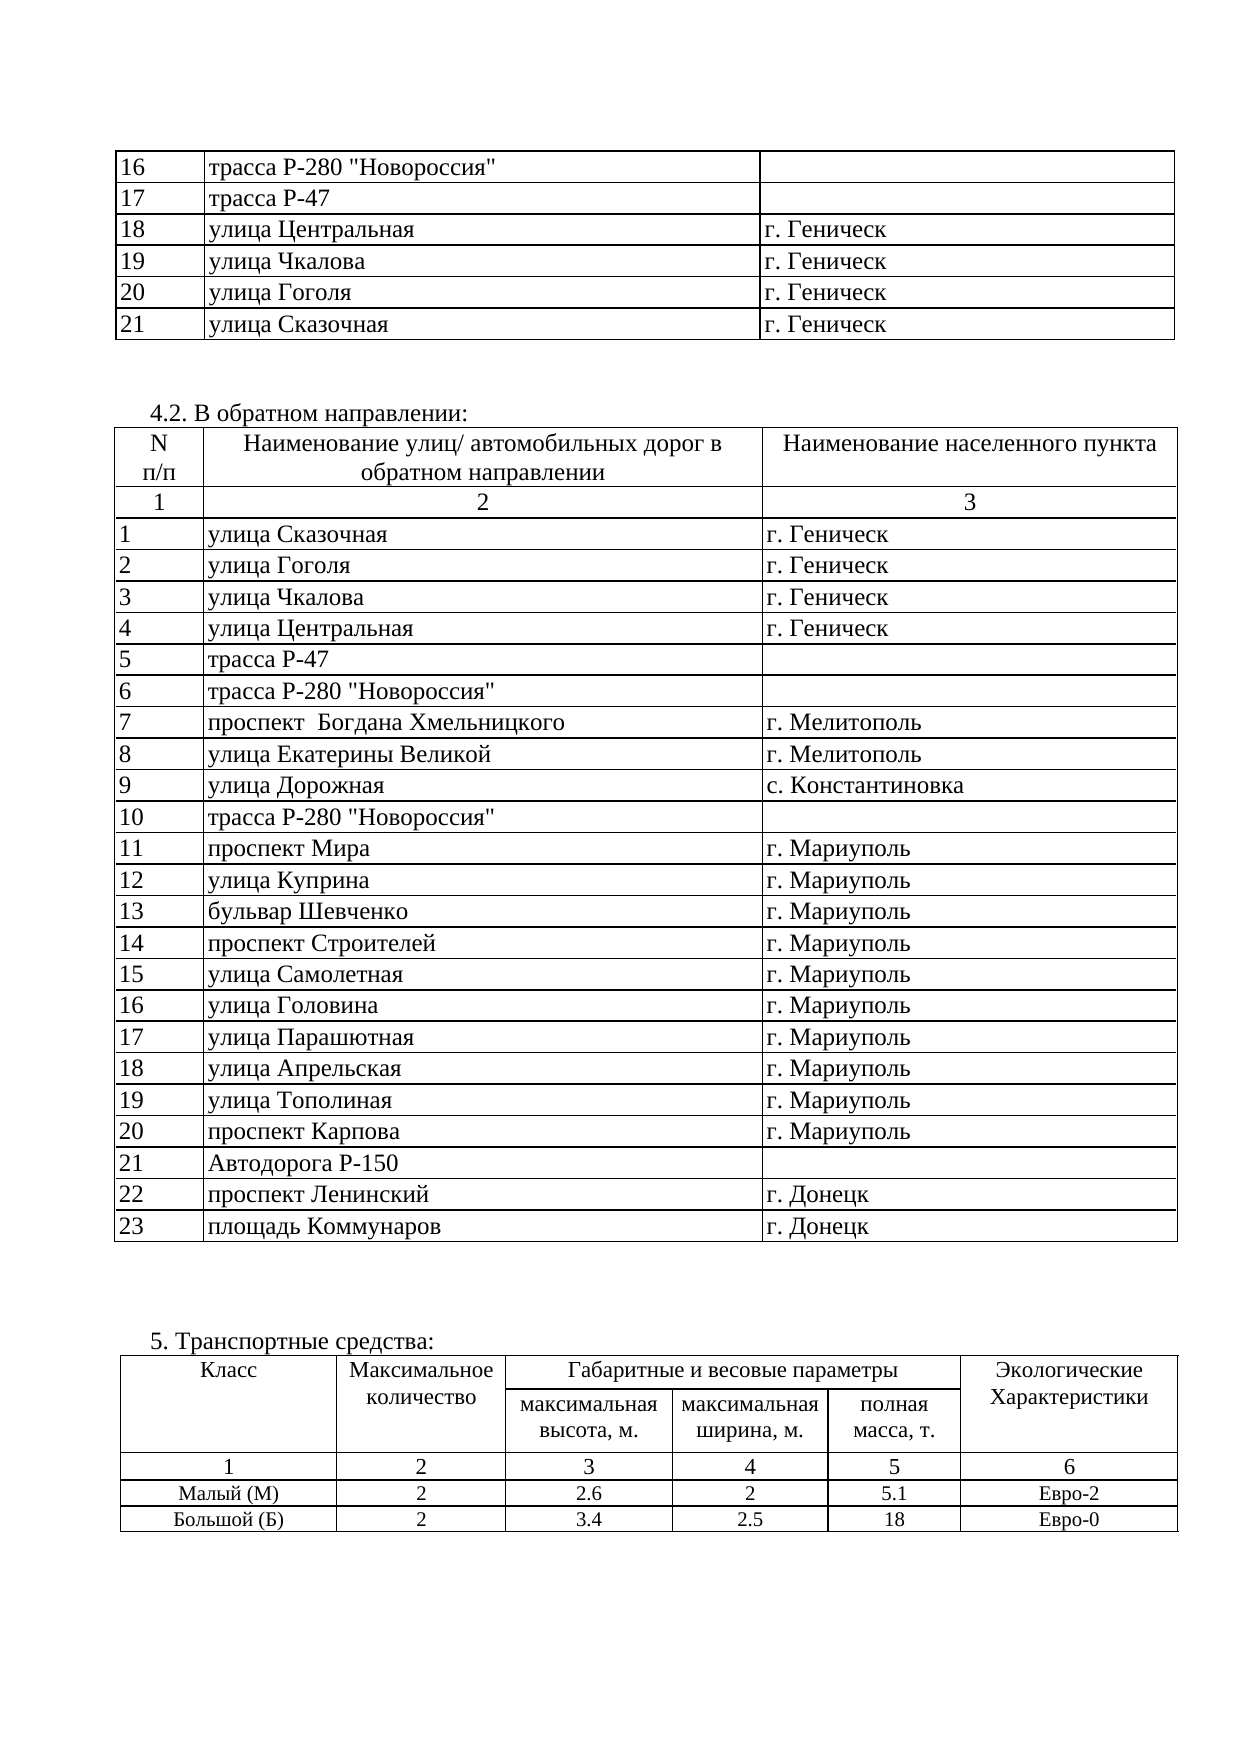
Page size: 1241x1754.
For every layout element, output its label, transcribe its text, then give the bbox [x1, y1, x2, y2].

table_cell 5 [115, 644, 203, 674]
table_cell г. Геническ [761, 309, 1174, 339]
table_cell [763, 674, 1177, 706]
table_cell улица Чкалова [205, 246, 759, 276]
table_cell бульвар Шевченко [204, 896, 762, 926]
table_cell 5.1 [829, 1481, 960, 1505]
table_cell г. Геническ [761, 215, 1174, 244]
table_cell улица Самолетная [204, 959, 762, 989]
table_cell 21 [117, 309, 204, 339]
table_cell 15 [115, 959, 203, 989]
table_cell проспект Ленинский [204, 1179, 762, 1209]
table_cell 17 [115, 1021, 203, 1052]
table_cell 13 [115, 896, 203, 926]
table_cell проспект Богдана Хмельницкого [204, 707, 762, 737]
table_cell улица Апрельская [204, 1053, 762, 1083]
table_cell 2 [337, 1507, 505, 1531]
table_cell площадь Коммунаров [204, 1211, 762, 1241]
table_cell улица Екатерины Великой [204, 739, 762, 769]
table_header Габаритные и весовые параметры [506, 1356, 960, 1388]
table_cell трасса Р-47 [204, 645, 762, 674]
table_cell улица Центральная [205, 215, 759, 244]
table_cell 1 [121, 1453, 336, 1479]
table_cell 3 [763, 486, 1177, 517]
table_cell 10 [115, 801, 203, 832]
table_cell Малый (М) [121, 1481, 336, 1505]
table_header Наименование населенного пункта [763, 428, 1177, 486]
table_cell 6 [961, 1453, 1177, 1479]
table_cell г. Мелитополь [763, 737, 1177, 769]
table_cell улица Центральная [204, 613, 762, 643]
table_cell 20 [115, 1116, 203, 1146]
table_cell 16 [115, 990, 203, 1020]
table_cell трасса Р-280 "Новороссия" [204, 802, 762, 832]
table_cell г. Геническ [761, 277, 1174, 307]
table_cell 12 [115, 864, 203, 894]
table_cell Евро-0 [961, 1507, 1177, 1531]
table_cell максимальная высота, м. [506, 1390, 672, 1451]
table_cell г. Мелитополь [763, 706, 1177, 737]
table_cell проспект Карпова [204, 1116, 762, 1146]
table_cell проспект Строителей [204, 928, 762, 957]
table_cell г. Мариуполь [763, 1115, 1177, 1146]
table_cell [763, 800, 1177, 832]
table_cell Автодорога Р-150 [204, 1148, 762, 1178]
table_cell трасса Р-280 "Новороссия" [204, 676, 762, 706]
table_cell 14 [115, 927, 203, 957]
table_cell г. Мариуполь [763, 958, 1177, 989]
table_cell г. Геническ [763, 517, 1177, 548]
table_cell 3.4 [506, 1507, 672, 1531]
text 4.2. В обратном направлении: [150, 398, 1090, 427]
table_cell проспект Мира [204, 833, 762, 863]
table_cell с. Константиновка [763, 769, 1177, 800]
table_header Класс [121, 1356, 336, 1451]
table_cell г. Мариуполь [763, 1052, 1177, 1083]
table_cell г. Геническ [763, 580, 1177, 611]
table_cell г. Мариуполь [763, 989, 1177, 1020]
table_cell 18 [829, 1507, 960, 1531]
table_cell 7 [115, 707, 203, 737]
table_header Максимальное количество [337, 1356, 505, 1451]
table_cell улица Парашютная [204, 1022, 762, 1052]
table_cell улица Гоголя [205, 277, 759, 307]
table_cell г. Мариуполь [763, 926, 1177, 957]
text 5. Транспортные средства: [150, 1326, 1090, 1355]
table_cell улица Куприна [204, 865, 762, 894]
table_header Экологические Характеристики [961, 1356, 1177, 1451]
table_cell улица Гоголя [204, 550, 762, 580]
table_cell 22 [115, 1179, 203, 1209]
table_cell 3 [506, 1453, 672, 1479]
table_cell улица Головина [204, 991, 762, 1020]
table_cell 2 [204, 487, 762, 517]
table_cell 2.5 [673, 1507, 827, 1531]
table_cell 23 [115, 1210, 203, 1241]
table_cell Большой (Б) [121, 1507, 336, 1531]
table_cell 18 [117, 215, 204, 244]
table_cell 20 [117, 277, 204, 307]
table_cell максимальная ширина, м. [673, 1390, 827, 1451]
table_cell 19 [115, 1084, 203, 1115]
table_cell 3 [115, 581, 203, 611]
table_cell 2 [337, 1481, 505, 1505]
table_cell 2 [115, 550, 203, 580]
table_cell г. Геническ [761, 246, 1174, 276]
table_cell трасса Р-47 [205, 183, 759, 213]
table_cell г. Мариуполь [763, 832, 1177, 863]
table_cell 1 [115, 487, 203, 517]
table_cell 8 [115, 738, 203, 769]
table_cell улица Тополиная [204, 1085, 762, 1115]
table_cell улица Чкалова [204, 582, 762, 611]
table_cell 16 [117, 152, 204, 181]
table_cell 4 [115, 613, 203, 643]
table_cell г. Донецк [763, 1178, 1177, 1209]
table_cell [763, 1146, 1177, 1178]
table_cell трасса Р-280 "Новороссия" [205, 152, 759, 181]
table_cell [761, 183, 1174, 213]
table_cell г. Геническ [763, 611, 1177, 643]
table_cell 19 [117, 246, 204, 276]
table_cell 1 [115, 518, 203, 548]
table_cell 2.6 [506, 1481, 672, 1505]
table_header N п/п [115, 428, 203, 486]
table_cell улица Дорожная [204, 770, 762, 800]
table_cell 4 [673, 1453, 827, 1479]
table_cell улица Сказочная [205, 309, 759, 339]
table_cell полная масса, т. [829, 1390, 960, 1451]
table_cell [761, 152, 1174, 181]
table_cell 9 [115, 770, 203, 800]
table_cell г. Мариуполь [763, 1083, 1177, 1115]
table_cell 21 [115, 1147, 203, 1178]
table_cell г. Геническ [763, 549, 1177, 580]
table_cell г. Мариуполь [763, 895, 1177, 926]
table_cell 5 [829, 1453, 960, 1479]
table_cell 18 [115, 1053, 203, 1083]
table_cell г. Мариуполь [763, 1020, 1177, 1052]
table_cell 2 [673, 1481, 827, 1505]
table_header Наименование улиц/ автомобильных дорог в обратном направлении [204, 428, 762, 486]
table_cell 6 [115, 675, 203, 706]
table_cell г. Донецк [763, 1209, 1177, 1241]
table_cell г. Мариуполь [763, 863, 1177, 894]
table_cell 17 [117, 183, 204, 213]
table_cell Евро-2 [961, 1481, 1177, 1505]
table_cell улица Сказочная [204, 519, 762, 548]
table_cell 11 [115, 833, 203, 863]
table_cell [763, 643, 1177, 674]
table_cell 2 [337, 1453, 505, 1479]
